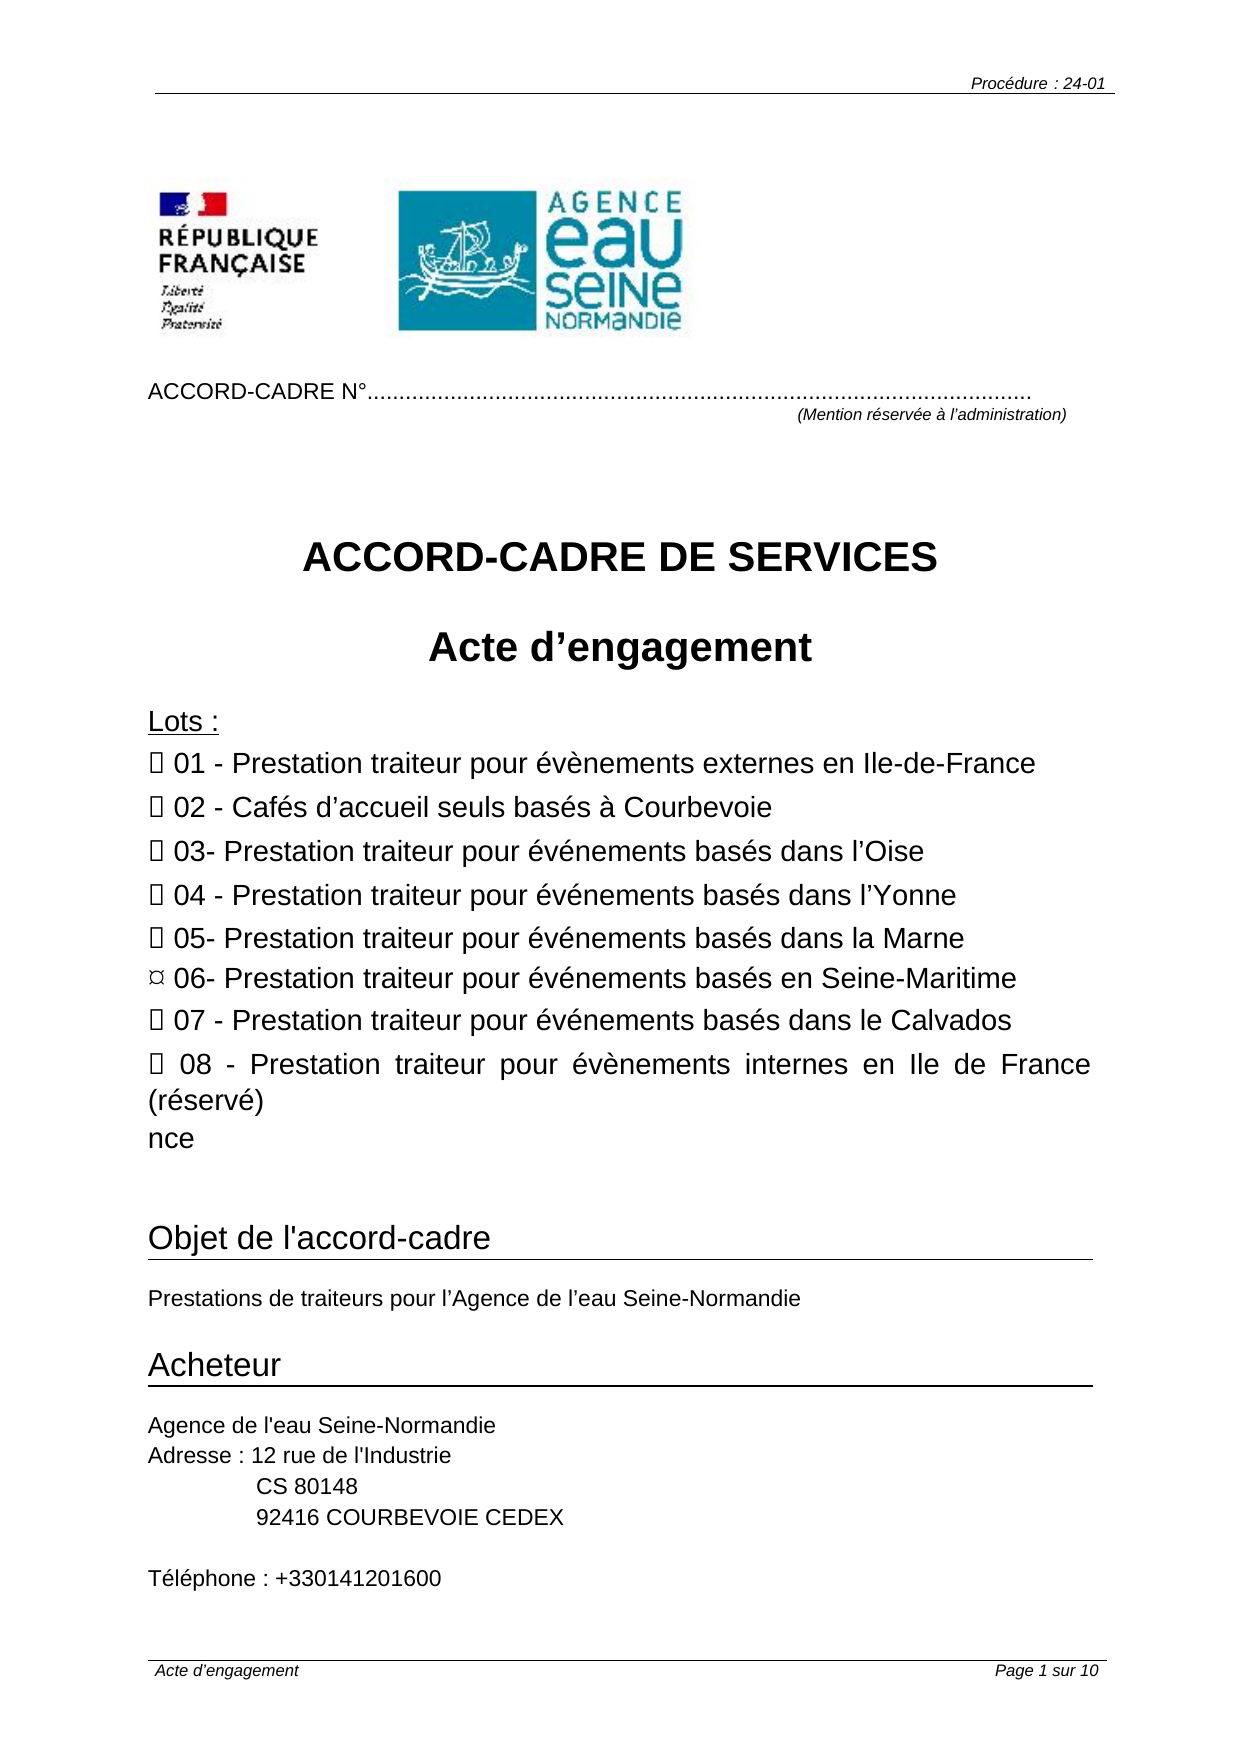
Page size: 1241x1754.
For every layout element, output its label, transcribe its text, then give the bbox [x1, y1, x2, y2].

text  05- Prestation traiteur pour événements basés dans la Marne [148, 918, 1093, 957]
text Prestations de traiteurs pour l’Agence de l’eau Seine-Normandie [148, 1285, 1093, 1311]
text Agence de l'eau Seine-Normandie [148, 1412, 1093, 1438]
picture [147, 178, 695, 344]
text Acheteur [148, 1345, 1093, 1385]
text Lots : [148, 704, 1093, 738]
text Objet de l'accord-cadre [148, 1218, 1093, 1259]
text  01 - Prestation traiteur pour évènements externes en Ile-de-France [148, 742, 1093, 782]
text CS 80148 [148, 1473, 1093, 1499]
text nce [148, 1121, 1093, 1154]
text 92416 COURBEVOIE CEDEX [148, 1503, 1093, 1530]
text ACCORD-CADRE N° [148, 378, 1093, 404]
text (Mention réservée à l’administration) [797, 404, 1093, 424]
text  03- Prestation traiteur pour événements basés dans l’Oise [148, 830, 1093, 869]
text ACCORD-CADRE DE SERVICES [148, 532, 1093, 580]
text  02 - Cafés d’accueil seuls basés à Courbevoie [148, 786, 1093, 826]
text  07 - Prestation traiteur pour événements basés dans le Calvados [148, 999, 1093, 1039]
text 06- Prestation traiteur pour événements basés en Seine-Maritime [148, 961, 1093, 995]
text  04 - Prestation traiteur pour événements basés dans l’Yonne [148, 874, 1093, 913]
text Adresse : 12 rue de l'Industrie [148, 1442, 1093, 1469]
text Acte d’engagement [148, 622, 1093, 670]
text  08 - Prestation traiteur pour évènements internes en Ile de France (réservé) [148, 1043, 1093, 1116]
text Téléphone : +330141201600 [148, 1564, 1093, 1591]
